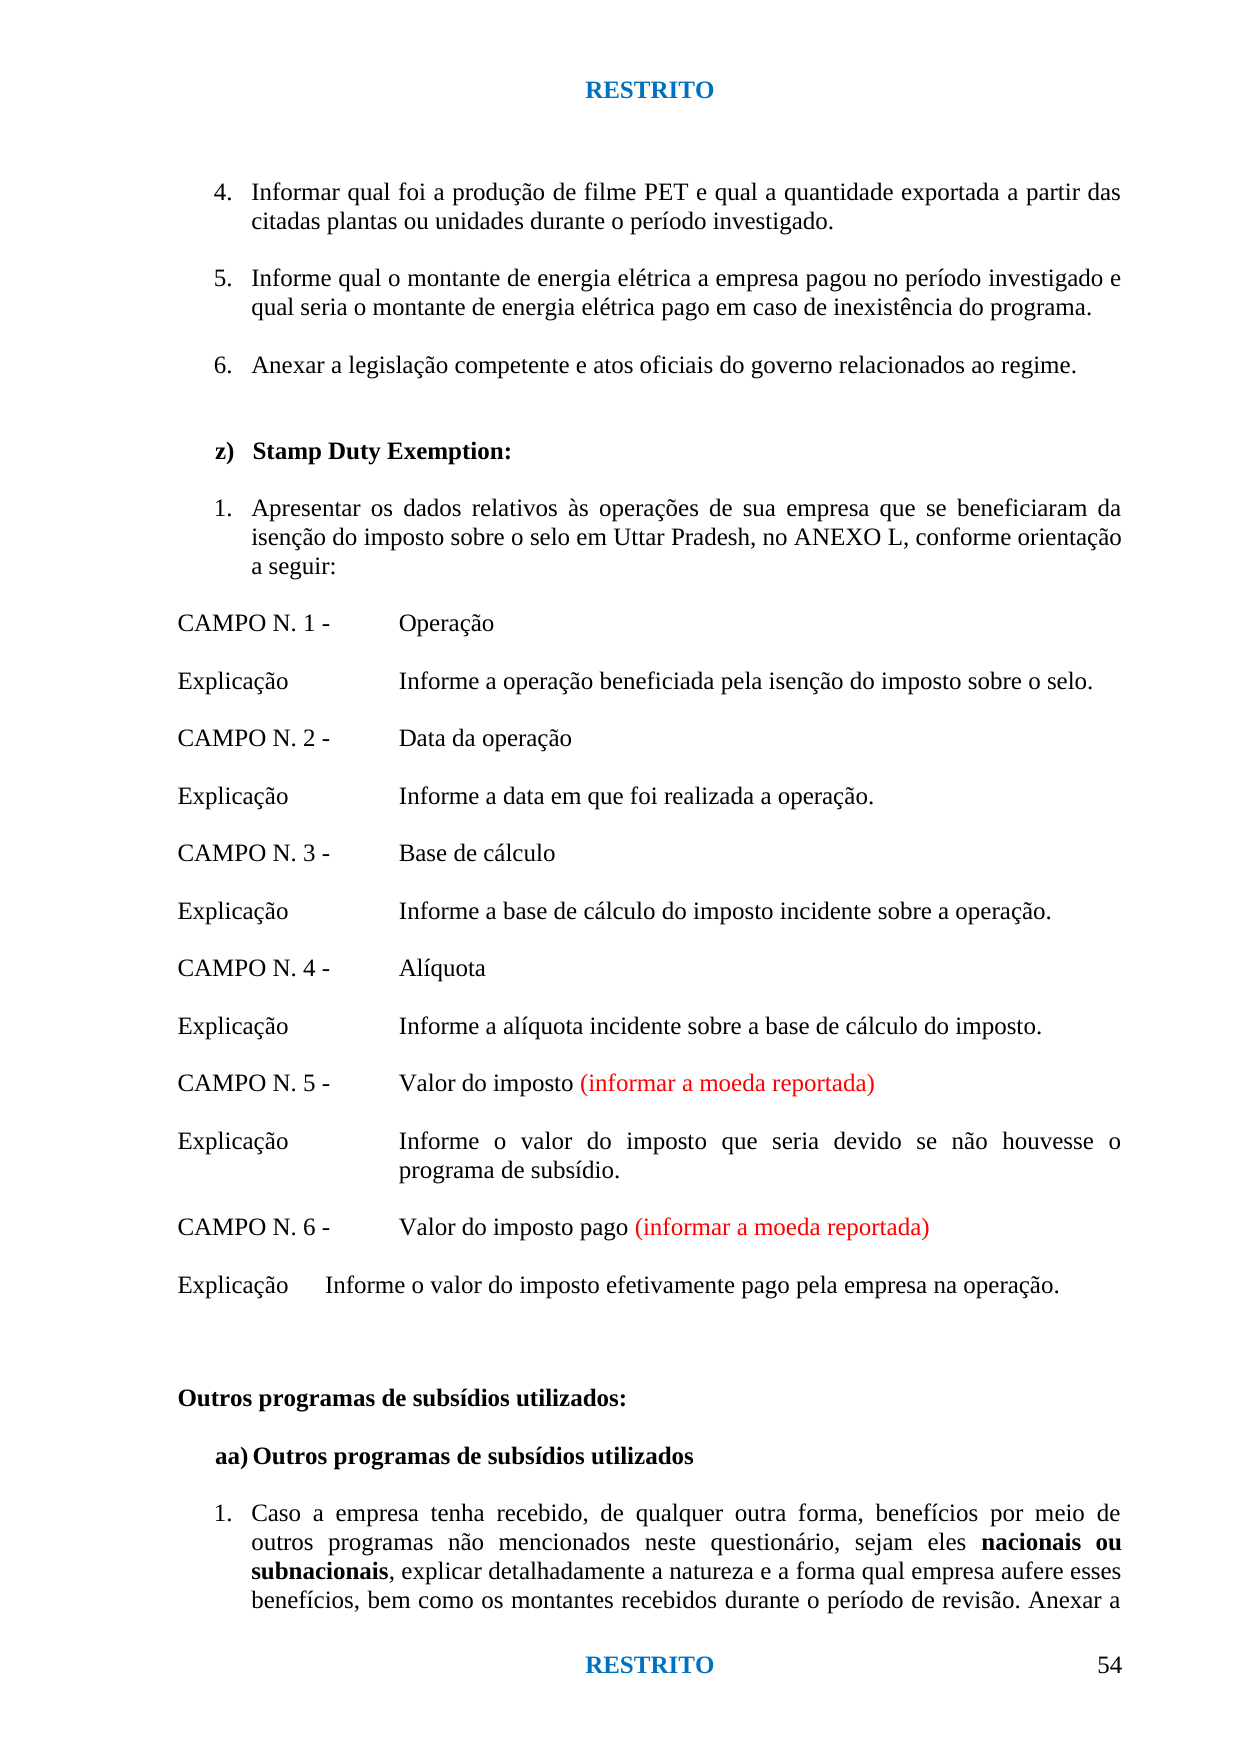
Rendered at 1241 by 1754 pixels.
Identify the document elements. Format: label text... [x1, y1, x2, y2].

text Explicação Informe o valor do imposto que seria devido se não houvesse o programa de subsídio. [177, 1126, 1122, 1183]
text CAMPO N. 5 - Valor do imposto (informar a moeda reportada) [177, 1068, 1122, 1097]
text Explicação Informe o valor do imposto efetivamente pago pela empresa na operação. [177, 1270, 1122, 1298]
text Explicação Informe a alíquota incidente sobre a base de cálculo do imposto. [177, 1011, 1122, 1040]
subtitle Outros programas de subsídios utilizados [215, 1441, 1122, 1470]
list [213, 1498, 1122, 1613]
list Informar qual foi a produção de filme PET e qual a quantidade exportada a partir das citadas plantas ou unidades durante o período investigado. [213, 177, 1122, 235]
text CAMPO N. 4 - Alíquota [177, 953, 1122, 982]
text CAMPO N. 2 - Data da operação [177, 723, 1122, 752]
text CAMPO N. 3 - Base de cálculo [177, 838, 1122, 867]
text Explicação Informe a base de cálculo do imposto incidente sobre a operação. [177, 896, 1122, 925]
list Anexar a legislação competente e atos oficiais do governo relacionados ao regime. [213, 350, 1122, 378]
text Outros programas de subsídios utilizados: [177, 1383, 1122, 1412]
text Explicação Informe a operação beneficiada pela isenção do imposto sobre o selo. [177, 666, 1122, 695]
text CAMPO N. 6 - Valor do imposto pago (informar a moeda reportada) [177, 1212, 1122, 1241]
text Explicação Informe a data em que foi realizada a operação. [177, 781, 1122, 810]
list Informe qual o montante de energia elétrica a empresa pagou no período investigado e qual seria o montante de energia elétrica pago em caso de inexistência do programa. [213, 263, 1122, 321]
list Stamp Duty Exemption: [215, 436, 1122, 465]
list Apresentar os dados relativos às operações de sua empresa que se beneficiaram da isenção do imposto sobre o selo em Uttar Pradesh, no ANEXO L, conforme orientação a seguir: [213, 493, 1122, 580]
text CAMPO N. 1 - Operação [177, 608, 1122, 637]
